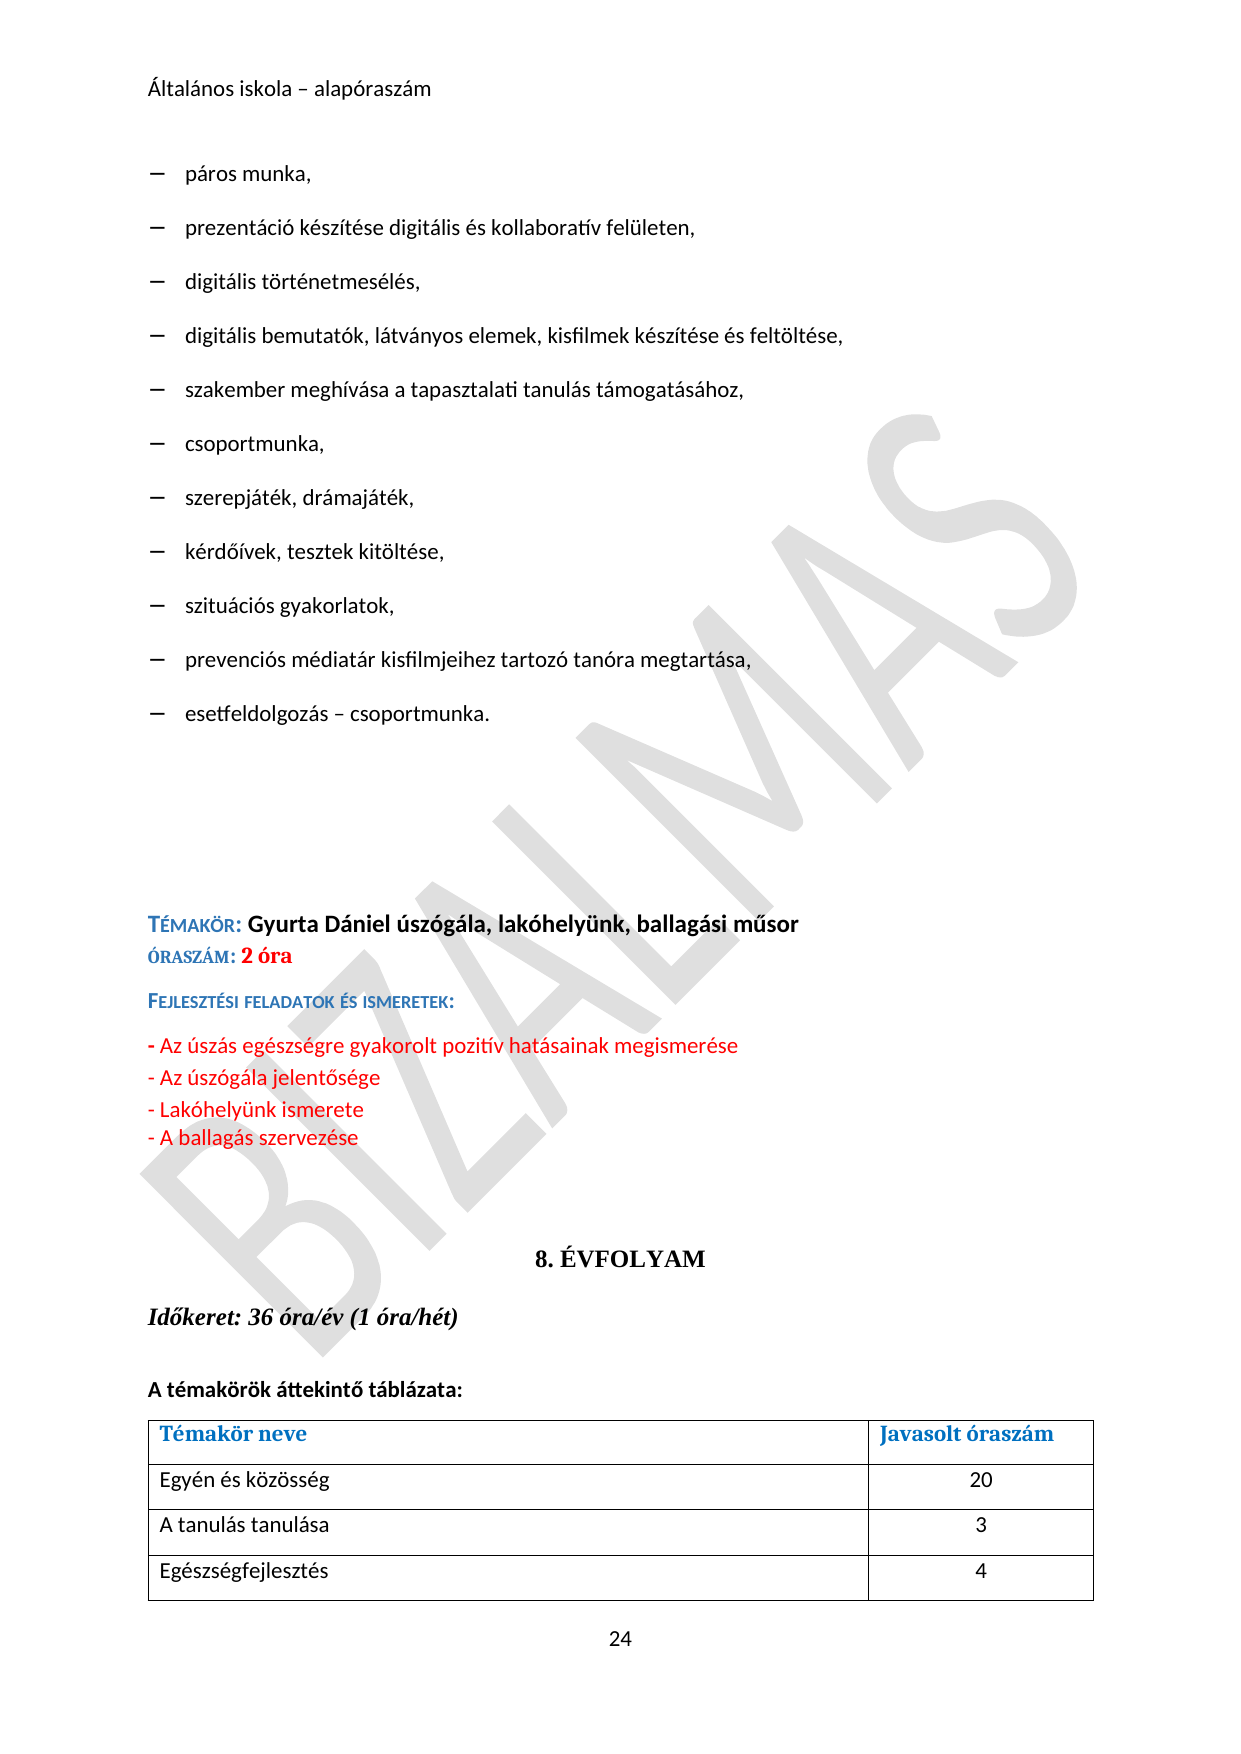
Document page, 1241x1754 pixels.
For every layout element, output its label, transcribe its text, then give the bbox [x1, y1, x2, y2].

list páros munka, [148, 148, 1093, 194]
list prevenciós médiatár kisfilmjeihez tartozó tanóra megtartása, [148, 633, 1093, 680]
text Időkeret: 36 óra/év (1 óra/hét) [148, 1302, 1093, 1331]
table_cell Egyén és közösség [149, 1465, 868, 1509]
table_cell 20 [869, 1465, 1093, 1509]
text - Lakóhelyünk ismerete [148, 1095, 1093, 1123]
list prezentáció készítése digitális és kollaboratív felületen, [148, 202, 1093, 248]
list esetfeldolgozás – csoportmunka. [148, 687, 1093, 734]
list csoportmunka, [148, 417, 1093, 464]
table_cell 3 [869, 1510, 1093, 1555]
subtitle Fejlesztési feladatok és ismeretek: [148, 986, 1093, 1014]
text - Az úszás egészségre gyakorolt pozitív hatásainak megismerése [148, 1031, 1093, 1059]
text A témakörök áttekintő táblázata: [148, 1376, 1093, 1403]
list szerepjáték, drámajáték, [148, 471, 1093, 518]
list digitális bemutatók, látványos elemek, kisfilmek készítése és feltöltése, [148, 309, 1093, 356]
list szituációs gyakorlatok, [148, 579, 1093, 626]
table_header Témakör neve [149, 1421, 868, 1464]
list digitális történetmesélés, [148, 256, 1093, 302]
list kérdőívek, tesztek kitöltése, [148, 525, 1093, 572]
text 8. ÉVFOLYAM [148, 1244, 1093, 1273]
text Témakör: Gyurta Dániel úszógála, lakóhelyünk, ballagási műsor [148, 908, 1093, 939]
table_header Javasolt óraszám [869, 1421, 1093, 1464]
text - A ballagás szervezése [148, 1123, 1093, 1151]
text óraszám: 2 óra [148, 943, 1093, 970]
table_cell 4 [869, 1556, 1093, 1600]
table_cell A tanulás tanulása [149, 1510, 868, 1555]
table_cell Egészségfejlesztés [149, 1556, 868, 1600]
list szakember meghívása a tapasztalati tanulás támogatásához, [148, 363, 1093, 410]
text - Az úszógála jelentősége [148, 1063, 1093, 1091]
